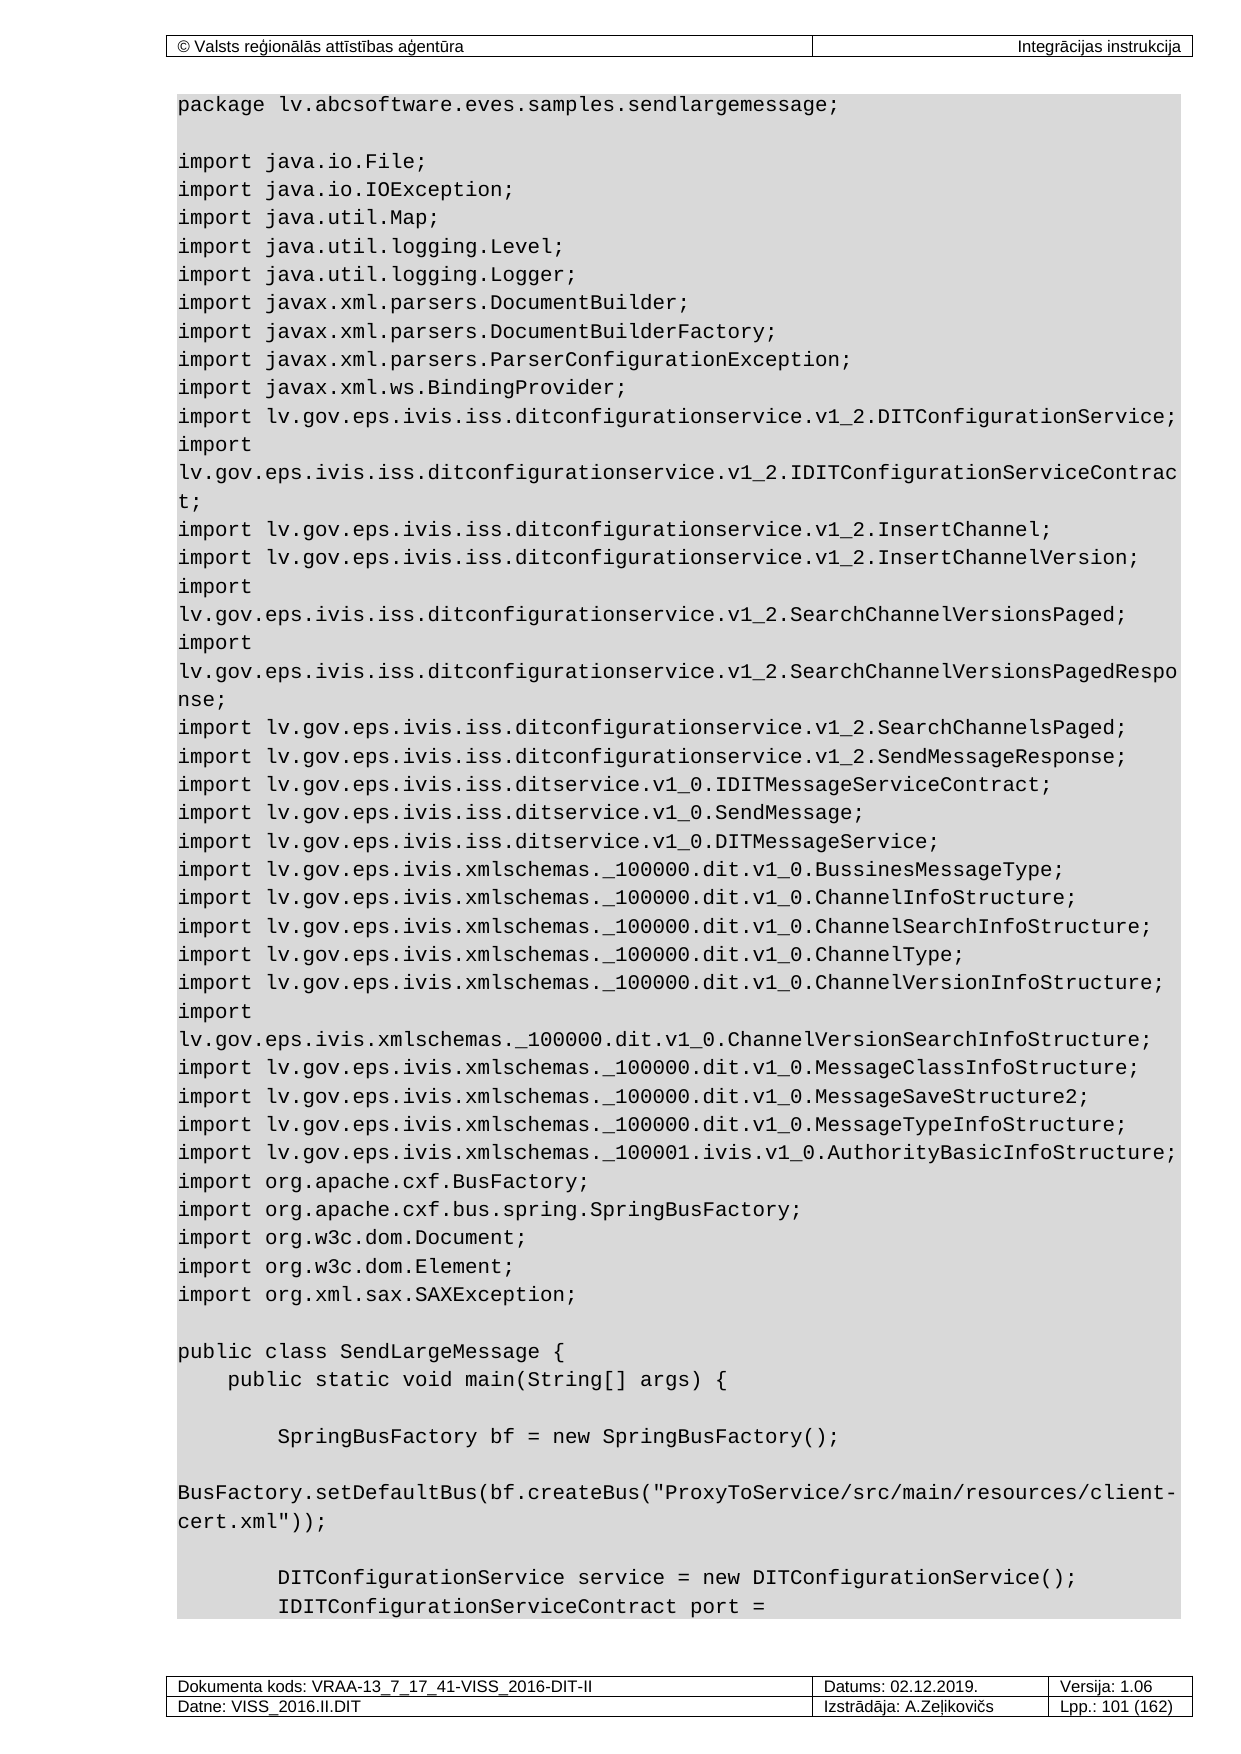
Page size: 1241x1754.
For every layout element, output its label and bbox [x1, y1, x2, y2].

text [177, 94, 1181, 1619]
